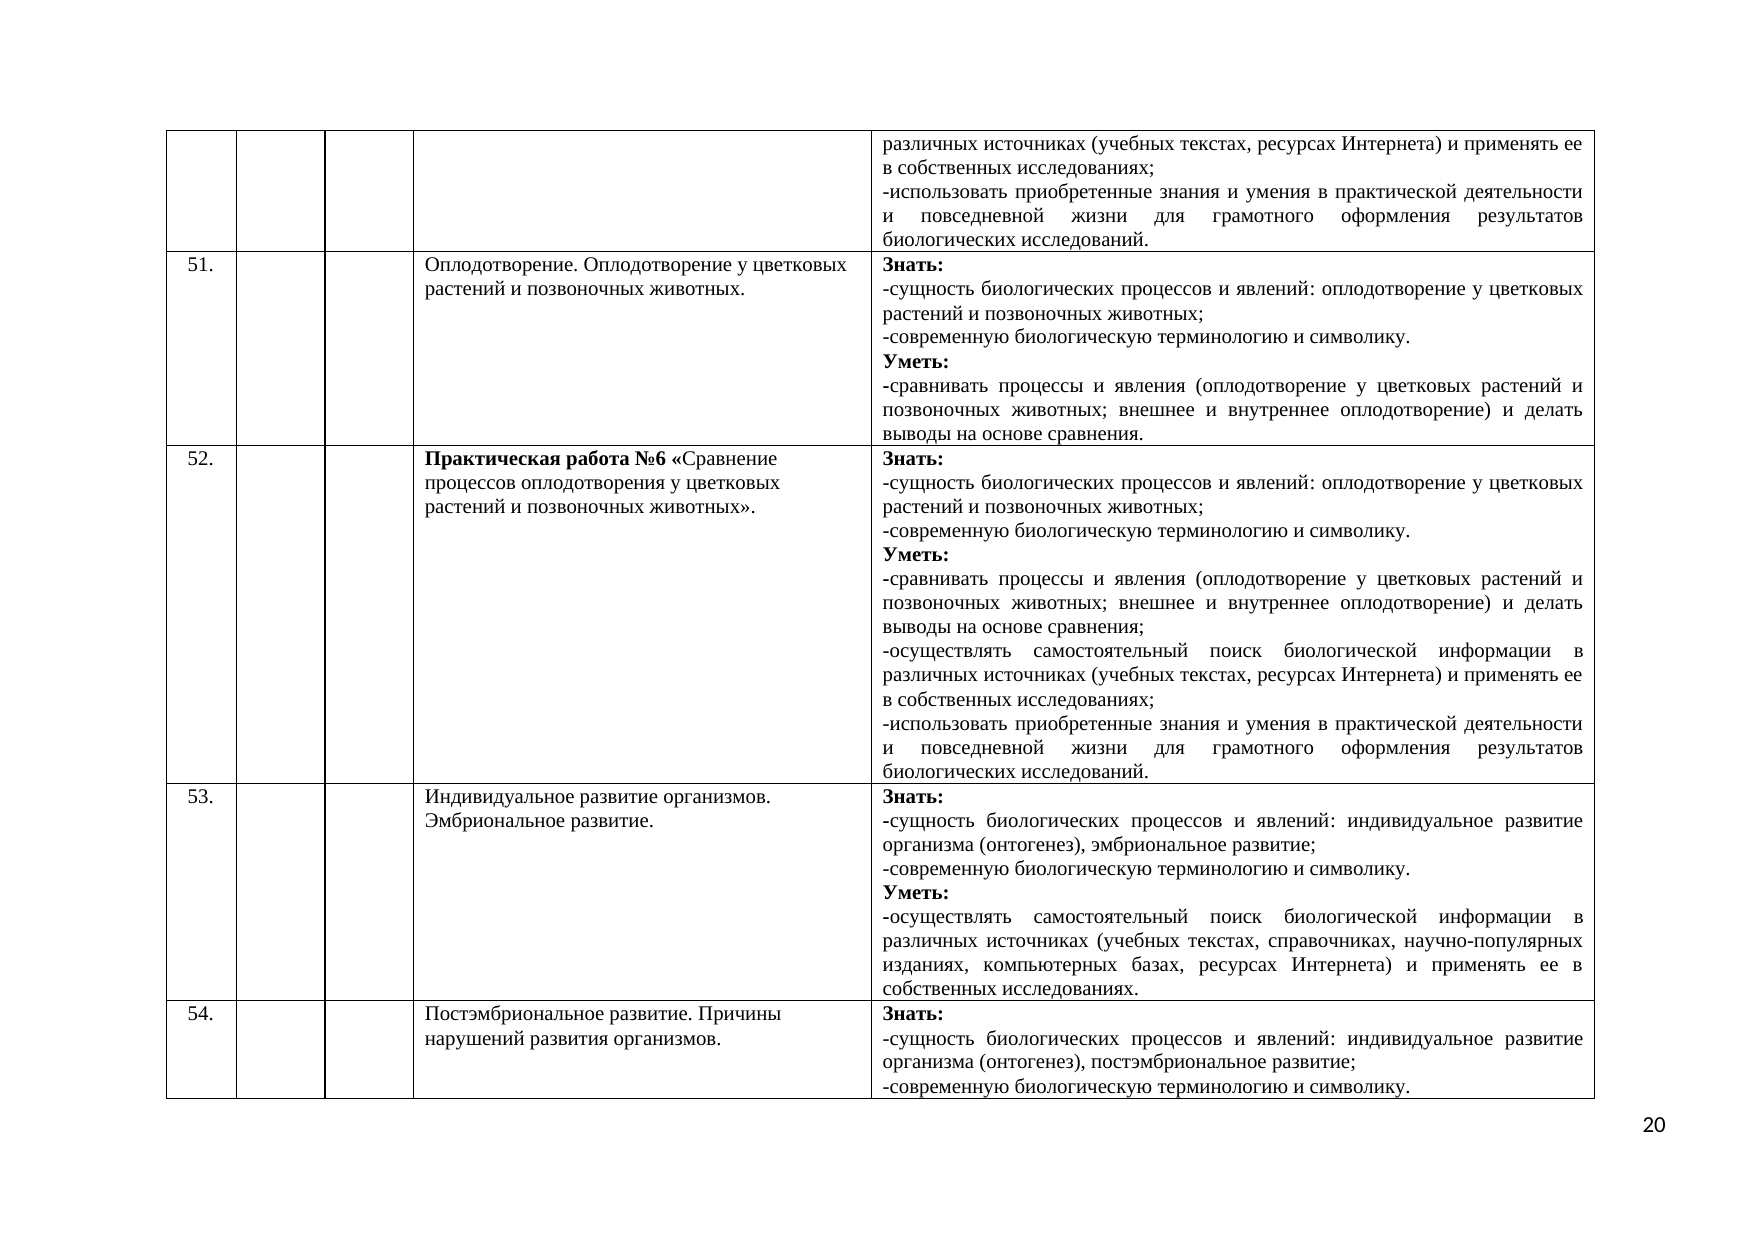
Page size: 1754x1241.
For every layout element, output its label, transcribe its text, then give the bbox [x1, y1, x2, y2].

table_cell [326, 446, 413, 783]
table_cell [872, 131, 1594, 251]
table_cell Практическая работа №6 «Сравнение процессов оплодотворения у цветковых растений и позвоночных животных». [414, 446, 871, 783]
table_cell [167, 252, 236, 445]
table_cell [872, 1001, 1594, 1098]
table_cell Знать: -сущность биологических процессов и явлений: оплодотворение у цветковых растений и позвоночных животных; -современную биологическую терминологию и символику. Уметь: -сравнивать процессы и явления (оплодотворение у цветковых растений и позвоночных животных; внешнее и внутреннее оплодотворение) и делать выводы на основе сравнения. [872, 252, 1594, 445]
table_cell [326, 252, 413, 445]
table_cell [414, 1001, 871, 1098]
table_cell [326, 784, 413, 1000]
table_cell Знать: -сущность биологических процессов и явлений: индивидуальное развитие организма (онтогенез), эмбриональное развитие; -современную биологическую терминологию и символику. Уметь: -осуществлять самостоятельный поиск биологической информации в различных источниках (учебных текстах, справочниках, научно-популярных изданиях, компьютерных базах, ресурсах Интернета) и применять ее в собственных исследованиях. [872, 784, 1594, 1000]
table_cell [237, 1001, 324, 1098]
table_cell [167, 784, 236, 1000]
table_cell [414, 131, 871, 251]
table_cell [326, 1001, 413, 1098]
table_cell [237, 131, 324, 251]
table_cell [237, 252, 324, 445]
table_cell Индивидуальное развитие организмов. Эмбриональное развитие. [414, 784, 871, 1000]
table_cell [167, 446, 236, 783]
table_cell Оплодотворение. Оплодотворение у цветковых растений и позвоночных животных. [414, 252, 871, 445]
table_cell [237, 446, 324, 783]
table_cell [237, 784, 324, 1000]
table_cell [167, 131, 236, 251]
table_cell [326, 131, 413, 251]
table_cell [167, 1001, 236, 1098]
table_cell Знать: -сущность биологических процессов и явлений: оплодотворение у цветковых растений и позвоночных животных; -современную биологическую терминологию и символику. Уметь: -сравнивать процессы и явления (оплодотворение у цветковых растений и позвоночных животных; внешнее и внутреннее оплодотворение) и делать выводы на основе сравнения; -осуществлять самостоятельный поиск биологической информации в различных источниках (учебных текстах, ресурсах Интернета) и применять ее в собственных исследованиях; -использовать приобретенные знания и умения в практической деятельности и повседневной жизни для грамотного оформления результатов биологических исследований. [872, 446, 1594, 783]
